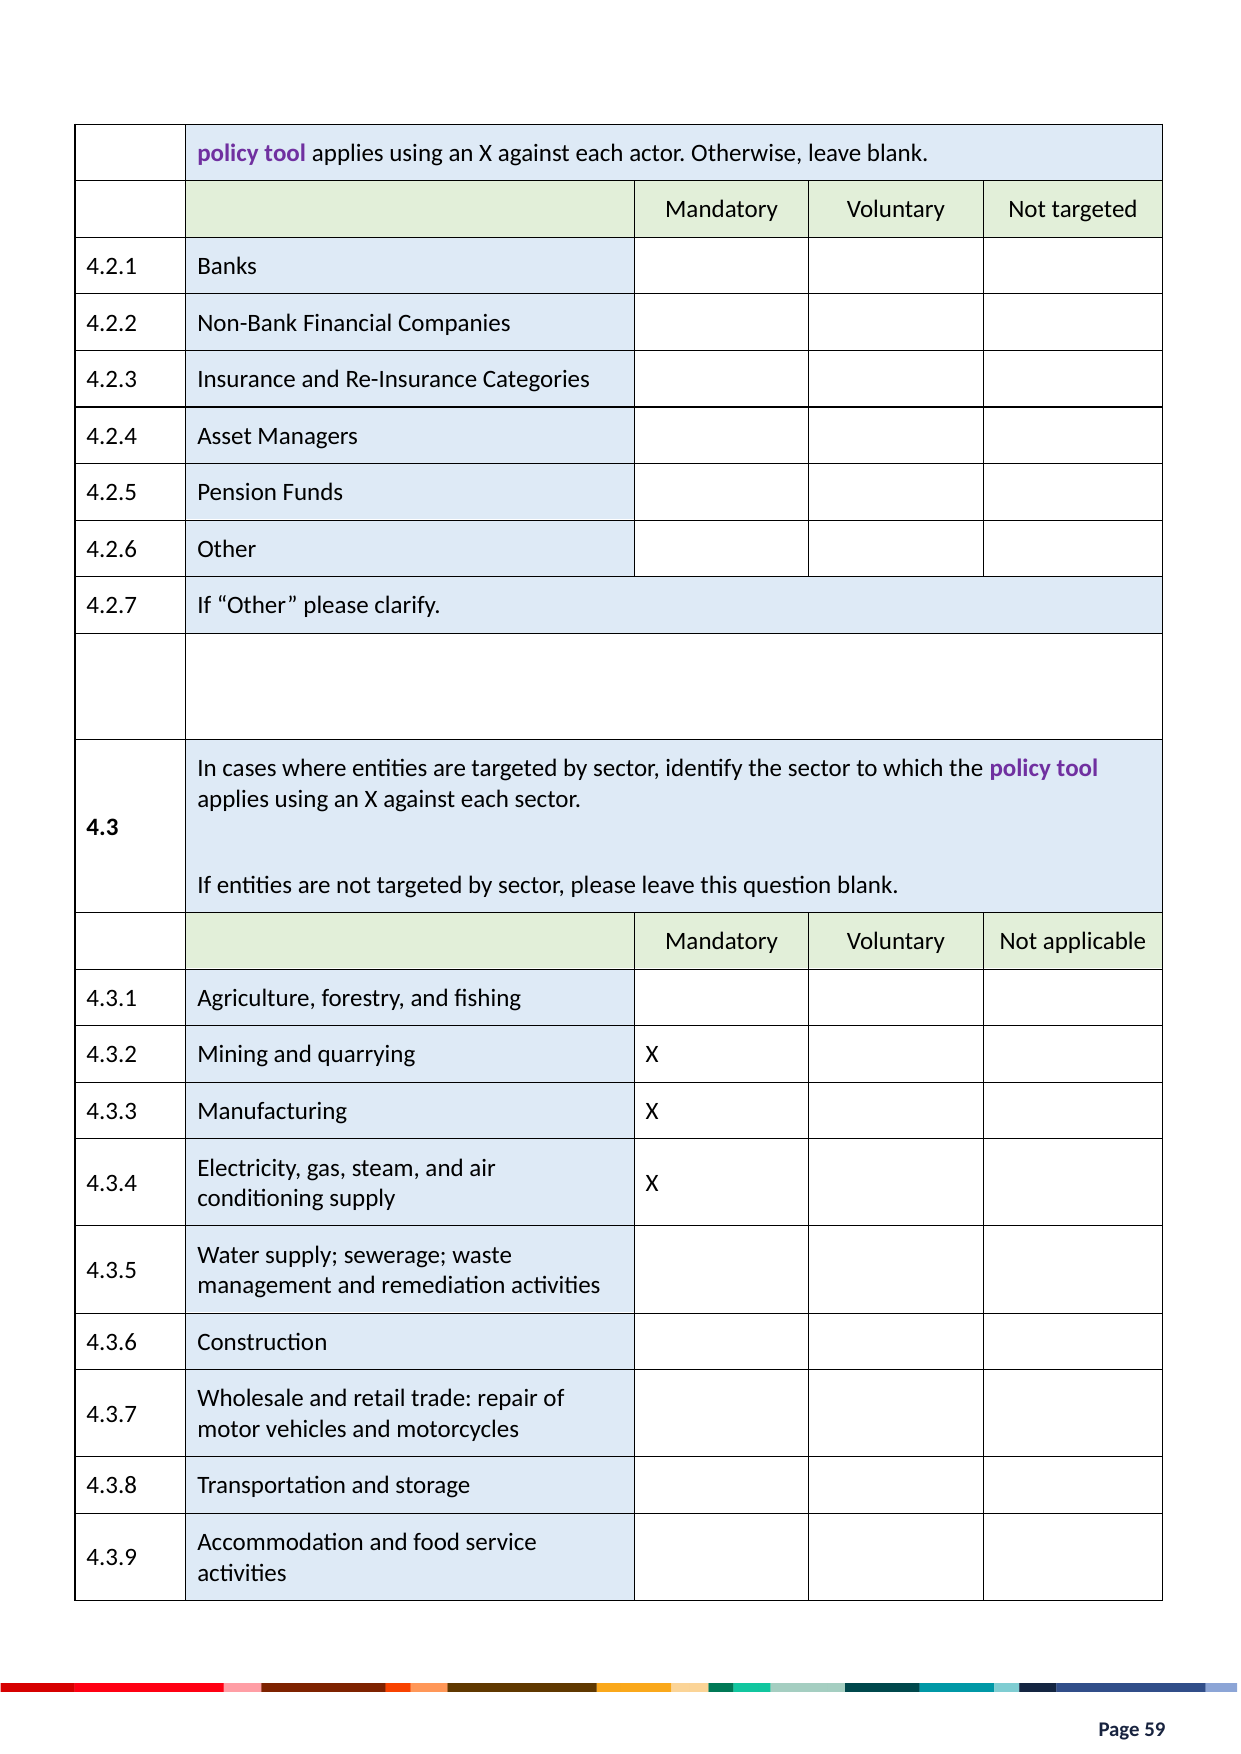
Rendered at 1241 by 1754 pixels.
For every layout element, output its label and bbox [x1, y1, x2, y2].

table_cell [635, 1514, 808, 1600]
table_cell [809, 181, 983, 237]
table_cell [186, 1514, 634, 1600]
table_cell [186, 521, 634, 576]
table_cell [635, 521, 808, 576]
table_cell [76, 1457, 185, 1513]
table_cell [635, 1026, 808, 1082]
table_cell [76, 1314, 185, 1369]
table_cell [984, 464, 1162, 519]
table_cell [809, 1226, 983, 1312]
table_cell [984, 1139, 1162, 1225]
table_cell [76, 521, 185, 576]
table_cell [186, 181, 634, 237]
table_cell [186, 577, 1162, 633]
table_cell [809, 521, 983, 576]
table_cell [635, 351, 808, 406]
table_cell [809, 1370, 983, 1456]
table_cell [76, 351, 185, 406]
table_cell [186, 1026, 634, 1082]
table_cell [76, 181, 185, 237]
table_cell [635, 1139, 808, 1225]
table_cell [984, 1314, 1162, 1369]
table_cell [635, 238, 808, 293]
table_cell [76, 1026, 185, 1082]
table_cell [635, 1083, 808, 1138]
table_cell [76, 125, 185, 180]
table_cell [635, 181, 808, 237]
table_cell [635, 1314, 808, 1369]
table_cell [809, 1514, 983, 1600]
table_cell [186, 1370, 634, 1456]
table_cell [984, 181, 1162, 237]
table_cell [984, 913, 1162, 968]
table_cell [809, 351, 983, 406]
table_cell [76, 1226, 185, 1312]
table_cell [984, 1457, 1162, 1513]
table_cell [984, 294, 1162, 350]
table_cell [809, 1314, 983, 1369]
picture [0, 1683, 1236, 1692]
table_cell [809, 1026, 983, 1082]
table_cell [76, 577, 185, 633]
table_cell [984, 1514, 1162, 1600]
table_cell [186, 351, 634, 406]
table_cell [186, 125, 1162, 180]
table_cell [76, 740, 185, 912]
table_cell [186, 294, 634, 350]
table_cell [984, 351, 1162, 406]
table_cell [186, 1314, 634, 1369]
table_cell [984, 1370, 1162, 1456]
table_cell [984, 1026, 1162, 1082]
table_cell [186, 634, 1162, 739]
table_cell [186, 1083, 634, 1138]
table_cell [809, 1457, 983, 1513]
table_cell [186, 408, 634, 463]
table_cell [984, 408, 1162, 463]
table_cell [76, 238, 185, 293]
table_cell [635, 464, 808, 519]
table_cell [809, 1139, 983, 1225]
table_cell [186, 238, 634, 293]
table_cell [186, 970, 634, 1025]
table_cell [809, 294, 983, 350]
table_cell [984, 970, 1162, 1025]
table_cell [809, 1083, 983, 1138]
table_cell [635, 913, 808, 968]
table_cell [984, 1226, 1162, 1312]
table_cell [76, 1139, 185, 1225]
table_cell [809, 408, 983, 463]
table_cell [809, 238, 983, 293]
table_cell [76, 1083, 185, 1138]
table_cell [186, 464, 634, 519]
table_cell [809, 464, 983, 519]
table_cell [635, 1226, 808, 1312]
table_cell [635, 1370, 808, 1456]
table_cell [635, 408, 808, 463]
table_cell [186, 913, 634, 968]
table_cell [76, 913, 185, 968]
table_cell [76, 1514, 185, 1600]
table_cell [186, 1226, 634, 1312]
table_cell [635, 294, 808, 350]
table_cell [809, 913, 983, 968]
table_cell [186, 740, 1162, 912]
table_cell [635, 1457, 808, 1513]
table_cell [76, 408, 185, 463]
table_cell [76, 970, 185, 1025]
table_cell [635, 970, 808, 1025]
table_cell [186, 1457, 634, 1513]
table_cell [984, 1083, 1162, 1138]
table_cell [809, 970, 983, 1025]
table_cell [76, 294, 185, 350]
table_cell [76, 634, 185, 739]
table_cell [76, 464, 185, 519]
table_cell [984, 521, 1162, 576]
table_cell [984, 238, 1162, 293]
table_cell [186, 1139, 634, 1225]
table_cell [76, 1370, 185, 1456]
